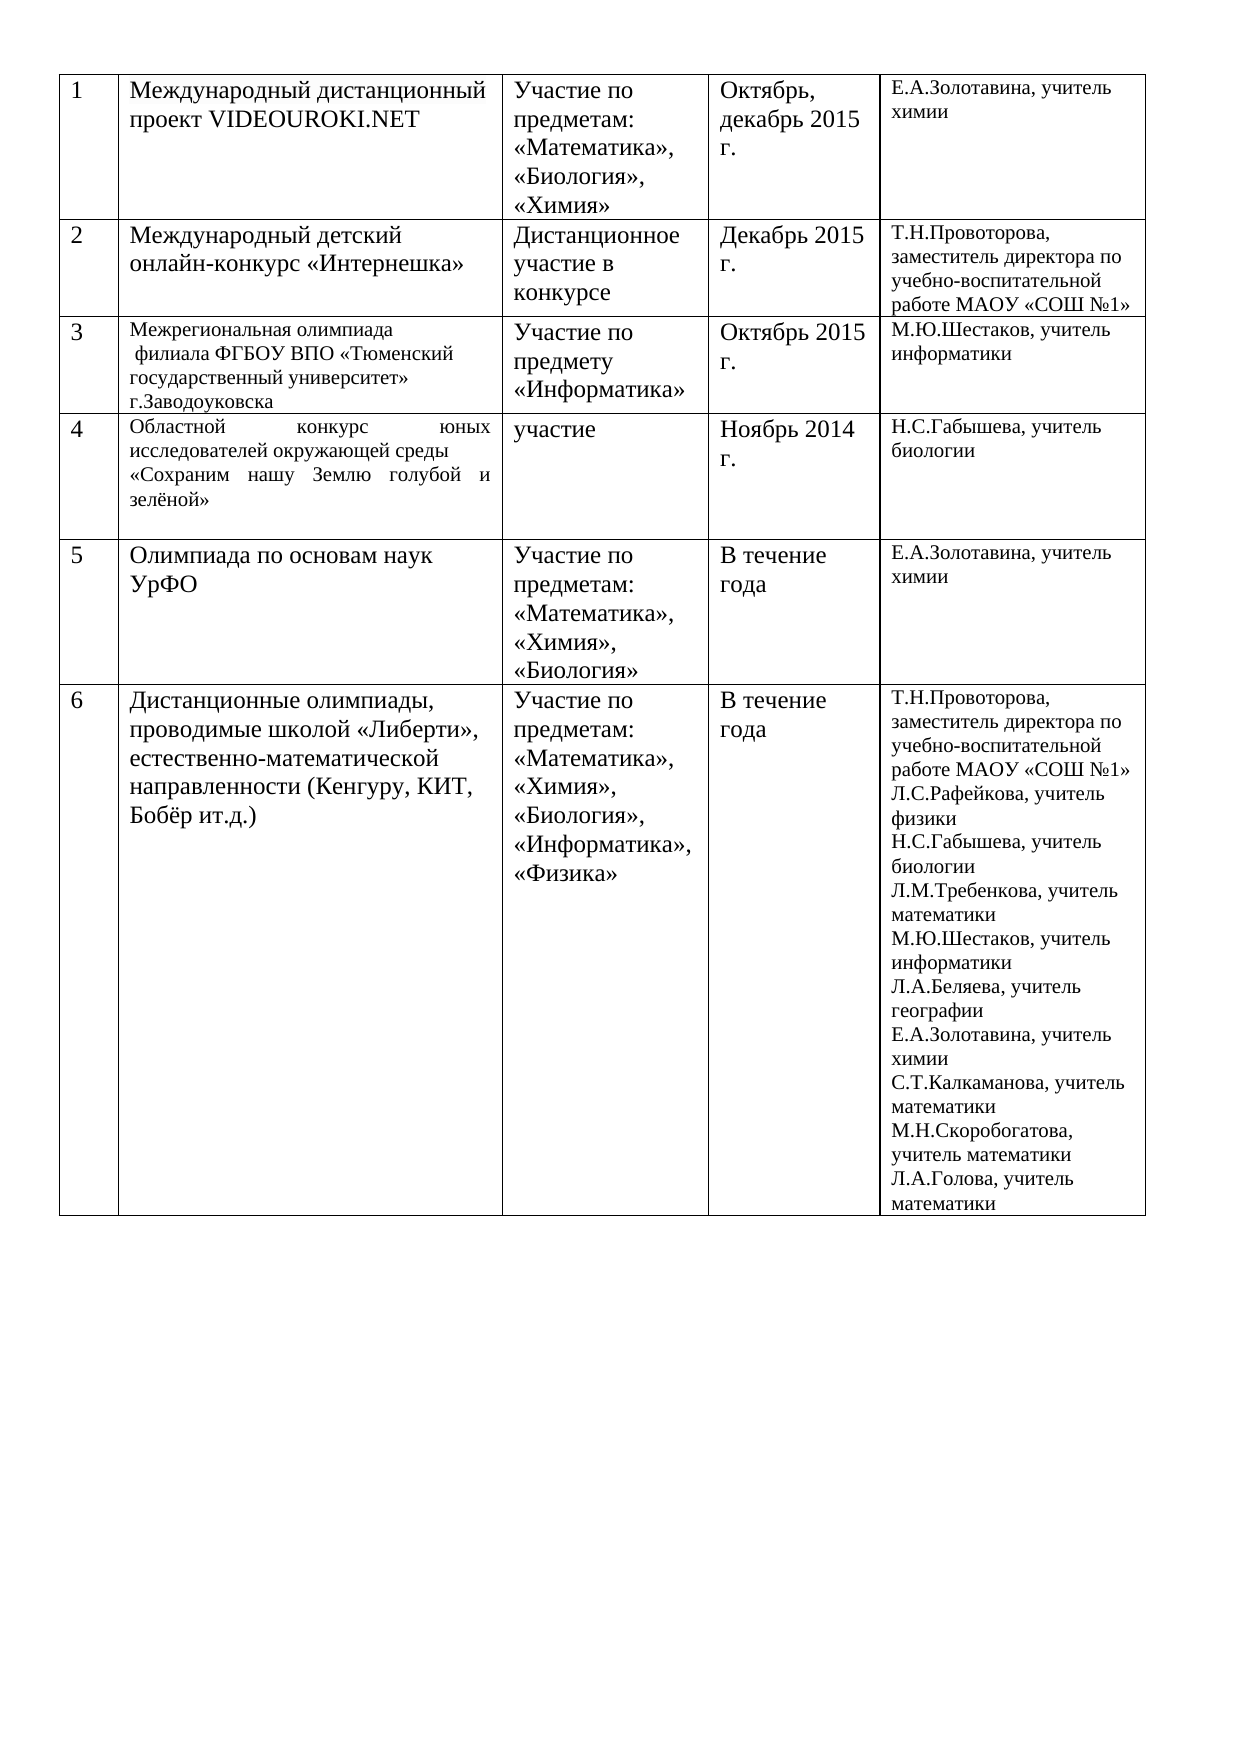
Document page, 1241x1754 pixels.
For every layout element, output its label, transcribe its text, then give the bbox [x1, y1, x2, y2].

table_cell Участие по предметам: «Математика», «Химия», «Биология», «Информатика», «Физика» [503, 685, 708, 1214]
table_cell Е.А.Золотавина, учитель химии [881, 75, 1145, 219]
table_cell Межрегиональная олимпиада филиала ФГБОУ ВПО «Тюменский государственный университет» г.Заводоуковска [119, 317, 502, 413]
table_cell В течение года [709, 685, 879, 1214]
table_cell Ноябрь 2014 г. [709, 414, 879, 539]
table_cell Участие по предмету «Информатика» [503, 317, 708, 413]
table_cell Международный дистанционный проект VIDEOUROKI.NET [119, 75, 502, 219]
table_cell Международный детский онлайн-конкурс «Интернешка» [119, 220, 502, 316]
table_cell 6 [60, 685, 118, 1214]
table_cell Октябрь 2015 г. [709, 317, 879, 413]
table_cell 3 [60, 317, 118, 413]
table_cell Декабрь 2015 г. [709, 220, 879, 316]
table_cell Т.Н.Провоторова, заместитель директора по учебно-воспитательной работе МАОУ «СОШ №1» [881, 220, 1145, 316]
table_cell 1 [60, 75, 118, 219]
table_cell Олимпиада по основам наук УрФО [119, 540, 502, 684]
table_cell Участие по предметам: «Математика», «Химия», «Биология» [503, 540, 708, 684]
table_cell Дистанционное участие в конкурсе [503, 220, 708, 316]
table_cell Е.А.Золотавина, учитель химии [881, 540, 1145, 684]
table_cell М.Ю.Шестаков, учитель информатики [881, 317, 1145, 413]
table_cell 4 [60, 414, 118, 539]
table_cell Октябрь, декабрь 2015 г. [709, 75, 879, 219]
table_cell В течение года [709, 540, 879, 684]
table_cell Областной конкурс юных исследователей окружающей среды «Сохраним нашу Землю голубой и зелёной» [119, 414, 502, 539]
table_cell Н.С.Габышева, учитель биологии [881, 414, 1145, 539]
table_cell Т.Н.Провоторова, заместитель директора по учебно-воспитательной работе МАОУ «СОШ №1» Л.С.Рафейкова, учитель физики Н.С.Габышева, учитель биологии Л.М.Требенкова, учитель математики М.Ю.Шестаков, учитель информатики Л.А.Беляева, учитель географии Е.А.Золотавина, учитель химии С.Т.Калкаманова, учитель математики М.Н.Скоробогатова, учитель математики Л.А.Голова, учитель математики [881, 685, 1145, 1214]
table_cell Участие по предметам: «Математика», «Биология», «Химия» [503, 75, 708, 219]
table_cell 2 [60, 220, 118, 316]
table_cell 5 [60, 540, 118, 684]
table_cell Дистанционные олимпиады, проводимые школой «Либерти», естественно-математической направленности (Кенгуру, КИТ, Бобёр ит.д.) [119, 685, 502, 1214]
table_cell участие [503, 414, 708, 539]
